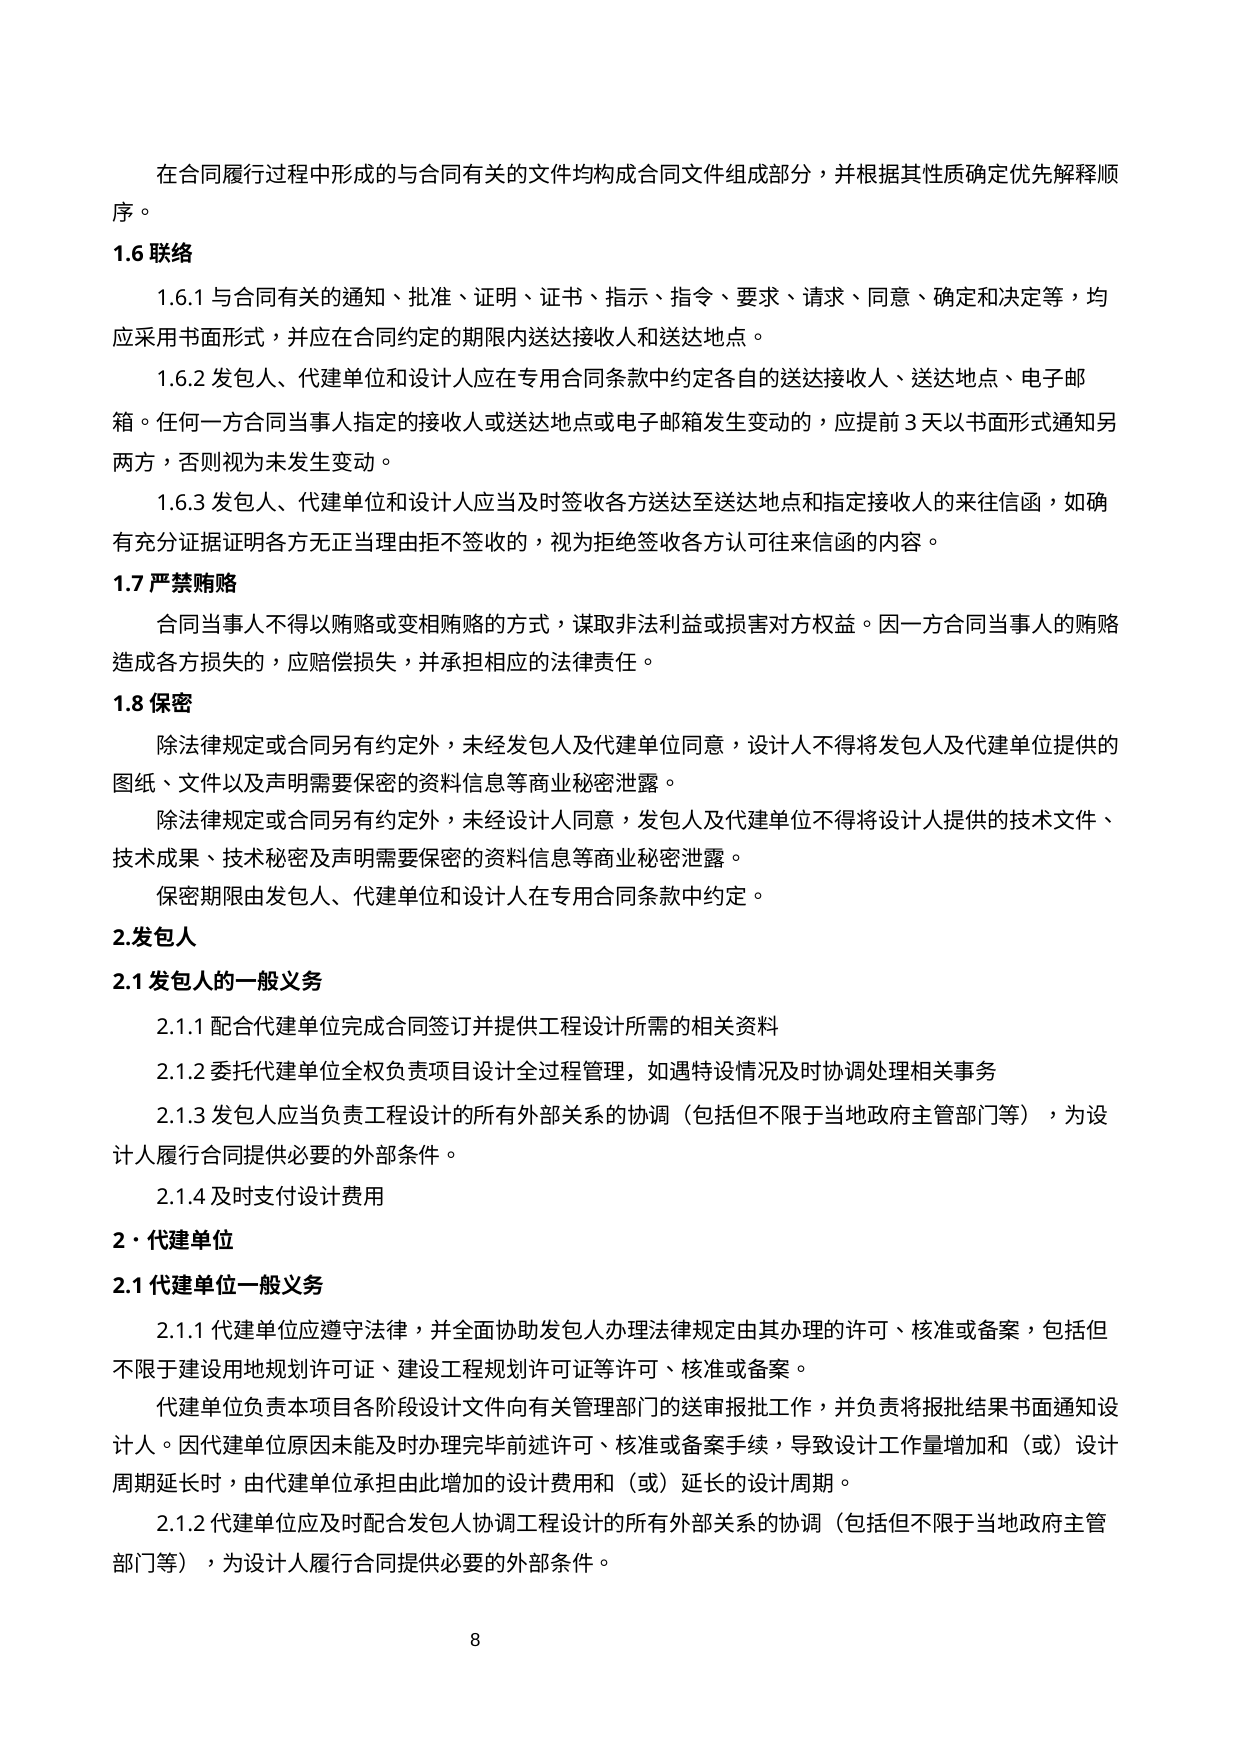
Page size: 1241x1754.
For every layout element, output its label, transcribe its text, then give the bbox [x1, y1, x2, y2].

text 1.7 严禁贿赂 [112, 568, 1128, 597]
text 1.6.3 发包人、代建单位和设计人应当及时签收各方送达至送达地点和指定接收人的来往信函，如确有充分证据证明各方无正当理由拒不签收的，视为拒绝签收各方认可往来信函的内容。 [112, 487, 1128, 555]
list 2.1发包人的一般义务 [112, 966, 1128, 996]
text 1.8 保密 [112, 688, 1128, 718]
text 除法律规定或合同另有约定外，未经发包人及代建单位同意，设计人不得将发包人及代建单位提供的图纸、文件以及声明需要保密的资料信息等商业秘密泄露。 [112, 733, 1128, 796]
text 2.1.2委托代建单位全权负责项目设计全过程管理，如遇特设情况及时协调处理相关事务 [112, 1056, 1128, 1086]
text 1.6 联络 [112, 238, 1128, 267]
text 代建单位负责本项目各阶段设计文件向有关管理部门的送审报批工作，并负责将报批结果书面通知设计人。因代建单位原因未能及时办理完毕前述许可、核准或备案手续，导致设计工作量增加和（或）设计周期延长时，由代建单位承担由此增加的设计费用和（或）延长的设计周期。 [112, 1395, 1128, 1496]
text 1.6.1 与合同有关的通知、批准、证明、证书、指示、指令、要求、请求、同意、确定和决定等，均应采用书面形式，并应在合同约定的期限内送达接收人和送达地点。 [112, 282, 1128, 350]
text 2.1 代建单位一般义务 [112, 1270, 1128, 1300]
text 2.1.1配合代建单位完成合同签订并提供工程设计所需的相关资料 [112, 1011, 1128, 1041]
text 在合同履行过程中形成的与合同有关的文件均构成合同文件组成部分，并根据其性质确定优先解释顺序。 [112, 162, 1128, 225]
text 保密期限由发包人、代建单位和设计人在专用合同条款中约定。 [112, 884, 1128, 909]
text 合同当事人不得以贿赂或变相贿赂的方式，谋取非法利益或损害对方权益。因一方合同当事人的贿赂造成各方损失的，应赔偿损失，并承担相应的法律责任。 [112, 612, 1128, 675]
text 2.1.1 代建单位应遵守法律，并全面协助发包人办理法律规定由其办理的许可、核准或备案，包括但不限于建设用地规划许可证、建设工程规划许可证等许可、核准或备案。 [112, 1315, 1128, 1382]
text 除法律规定或合同另有约定外，未经设计人同意，发包人及代建单位不得将设计人提供的技术文件、技术成果、技术秘密及声明需要保密的资料信息等商业秘密泄露。 [112, 808, 1128, 871]
text 2.1.3 发包人应当负责工程设计的所有外部关系的协调（包括但不限于当地政府主管部门等），为设计人履行合同提供必要的外部条件。 [112, 1100, 1128, 1168]
text 2.1.4及时支付设计费用 [112, 1181, 1128, 1210]
text 1.6.2 发包人、代建单位和设计人应在专用合同条款中约定各自的送达接收人、送达地点、电子邮箱。任何一方合同当事人指定的接收人或送达地点或电子邮箱发生变动的，应提前3天以书面形式通知另两方，否则视为未发生变动。 [112, 362, 1128, 475]
list 2.发包人 [112, 922, 1128, 951]
text 2．代建单位 [112, 1225, 1128, 1255]
text 2.1.2代建单位应及时配合发包人协调工程设计的所有外部关系的协调（包括但不限于当地政府主管部门等），为设计人履行合同提供必要的外部条件。 [112, 1508, 1128, 1576]
